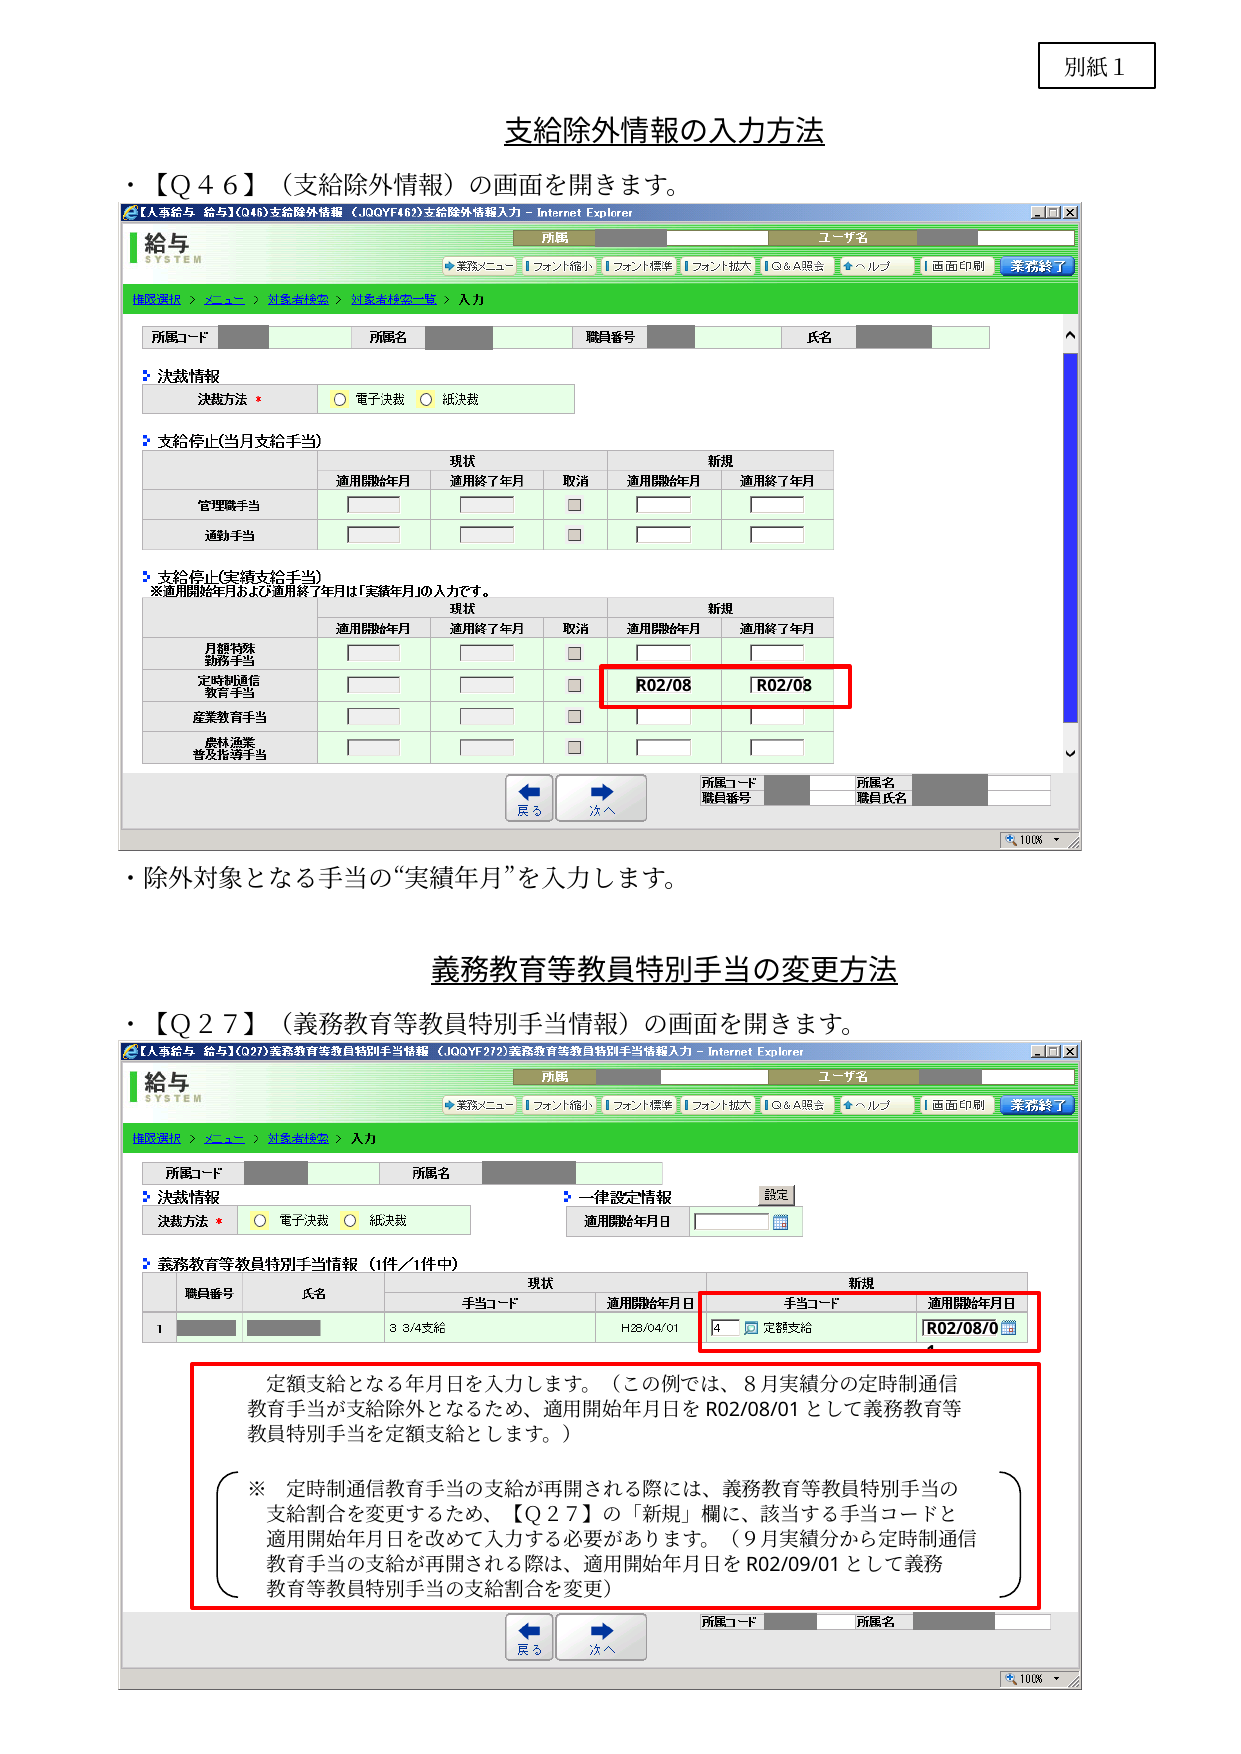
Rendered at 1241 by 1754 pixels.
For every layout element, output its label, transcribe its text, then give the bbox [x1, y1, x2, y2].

text 支給除外情報の入力方法 [118, 93, 1211, 166]
picture [118, 1040, 1082, 1690]
text ・除外対象となる手当の“実績年月”を入力します。 [118, 858, 1211, 895]
picture [118, 202, 1082, 851]
text ・【Ｑ４６】（支給除外情報）の画面を開きます。 [118, 166, 1211, 202]
text ・【Ｑ２７】（義務教育等教員特別手当情報）の画面を開きます。 [118, 1004, 1211, 1041]
text 義務教育等教員特別手当の変更方法 [118, 931, 1211, 1004]
